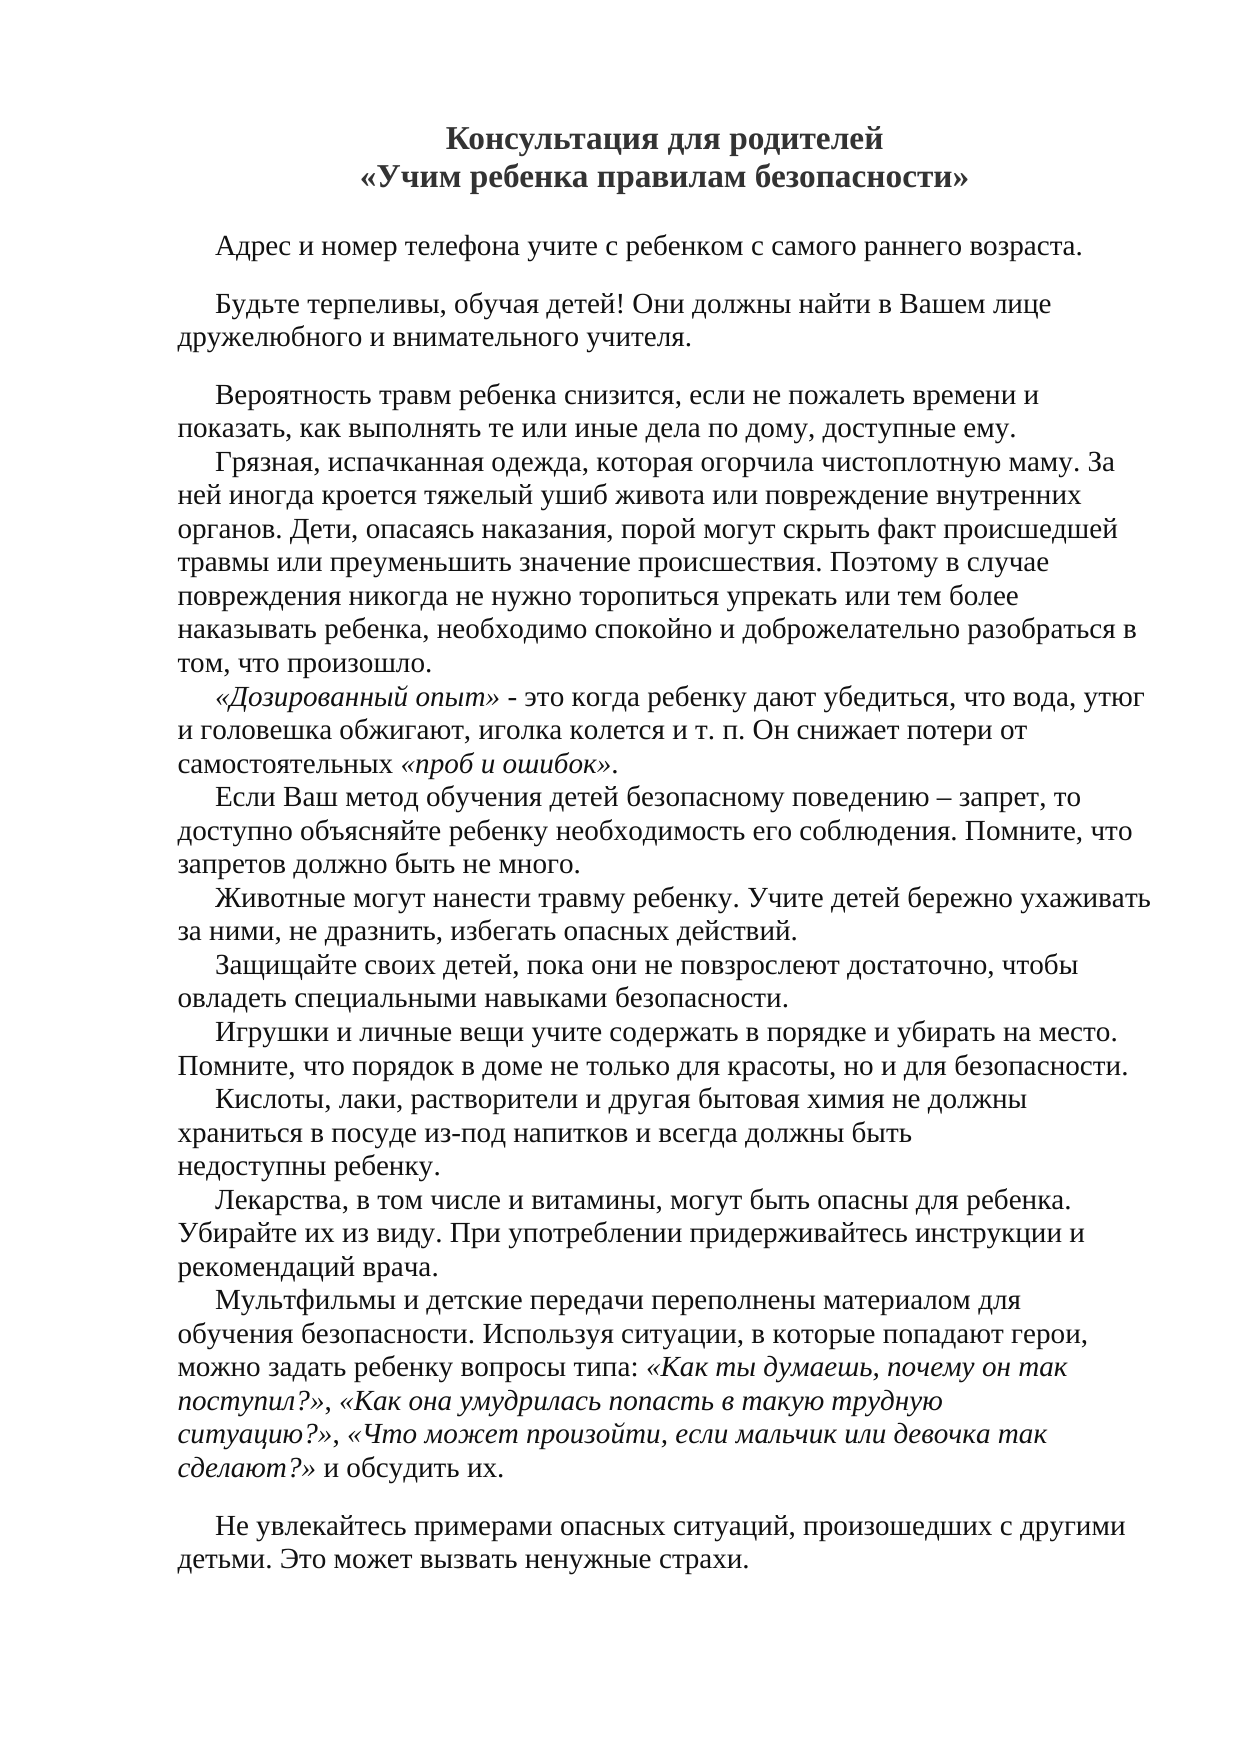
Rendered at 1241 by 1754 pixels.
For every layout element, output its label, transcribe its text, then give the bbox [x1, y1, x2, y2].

text «Дозированный опыт» - это когда ребенку дают убедиться, что вода, утюг и головешка обжигают, иголка колется и т. п. Он снижает потери от самостоятельных «проб и ошибок». [177, 679, 1152, 779]
text Если Ваш метод обучения детей безопасному поведению – запрет, то доступно объясняйте ребенку необходимость его соблюдения. Помните, что запретов должно быть не много. [177, 779, 1152, 880]
text Будьте терпеливы, обучая детей! Они должны найти в Вашем лице дружелюбного и внимательного учителя. [177, 286, 1152, 353]
text Лекарства, в том числе и витамины, могут быть опасны для ребенка. Убирайте их из виду. При употреблении придерживайтесь инструкции и рекомендаций врача. [177, 1182, 1152, 1282]
text Мультфильмы и детские передачи переполнены материалом для обучения безопасности. Используя ситуации, в которые попадают герои, можно задать ребенку вопросы типа: «Как ты думаешь, почему он так поступил?», «Как она умудрилась попасть в такую трудную ситуацию?», «Что может произойти, если мальчик или девочка так сделают?» и обсудить их. [177, 1282, 1152, 1484]
subtitle Консультация для родителей [177, 118, 1152, 156]
text Вероятность травм ребенка снизится, если не пожалеть времени и показать, как выполнять те или иные дела по дому, доступные ему. [177, 377, 1152, 444]
text Кислоты, лаки, растворители и другая бытовая химия не должны храниться в посуде из-под напитков и всегда должны быть недоступны ребенку. [177, 1081, 1152, 1182]
text Грязная, испачканная одежда, которая огорчила чистоплотную маму. За ней иногда кроется тяжелый ушиб живота или повреждение внутренних органов. Дети, опасаясь наказания, порой могут скрыть факт происшедшей травмы или преуменьшить значение происшествия. Поэтому в случае повреждения никогда не нужно торопиться упрекать или тем более наказывать ребенка, необходимо спокойно и доброжелательно разобраться в том, что произошло. [177, 444, 1152, 679]
text Не увлекайтесь примерами опасных ситуаций, произошедших с другими детьми. Это может вызвать ненужные страхи. [177, 1508, 1152, 1575]
text Адрес и номер телефона учите с ребенком с самого раннего возраста. [177, 228, 1152, 262]
text Игрушки и личные вещи учите содержать в порядке и убирать на место. Помните, что порядок в доме не только для красоты, но и для безопасности. [177, 1014, 1152, 1081]
text Животные могут нанести травму ребенку. Учите детей бережно ухаживать за ними, не дразнить, избегать опасных действий. [177, 880, 1152, 947]
subtitle «Учим ребенка правилам безопасности» [177, 156, 1152, 195]
text Защищайте своих детей, пока они не повзрослеют достаточно, чтобы овладеть специальными навыками безопасности. [177, 947, 1152, 1014]
